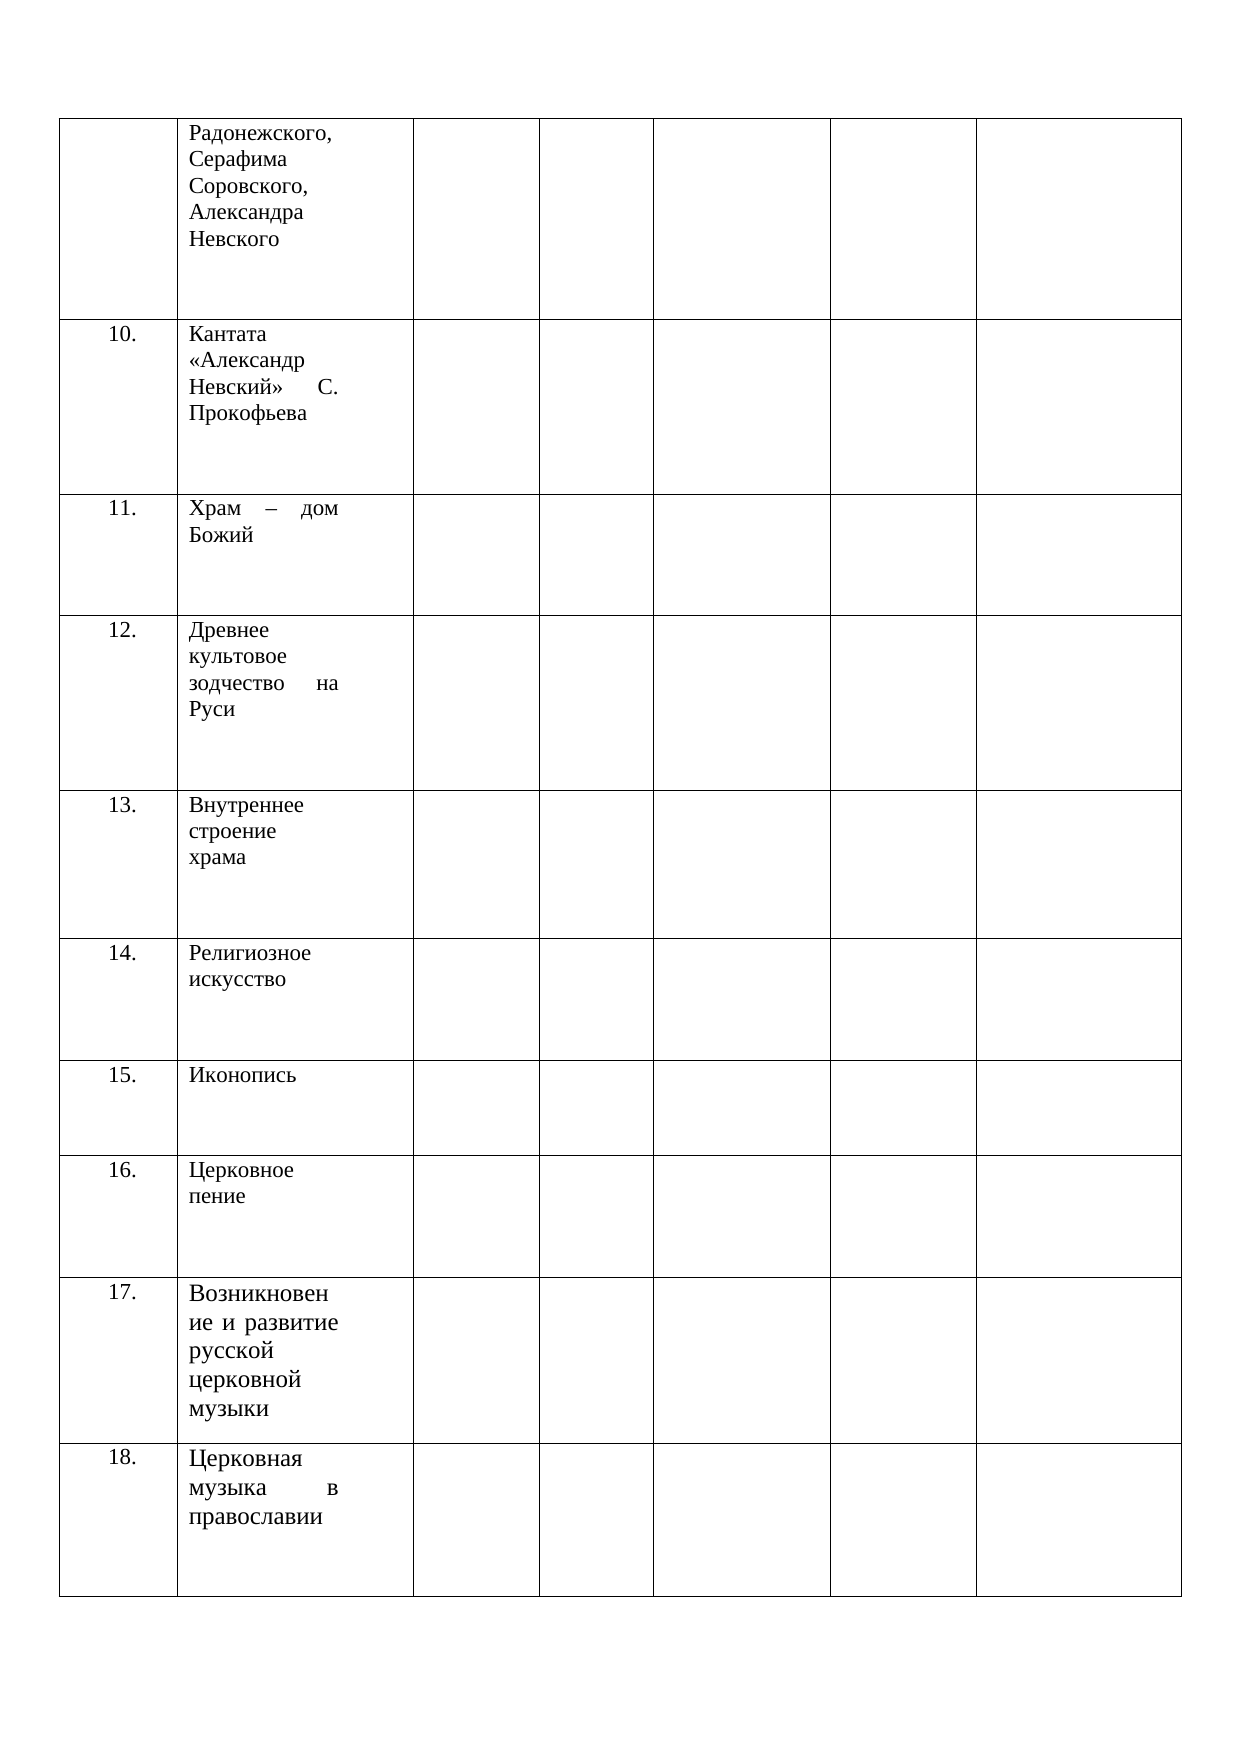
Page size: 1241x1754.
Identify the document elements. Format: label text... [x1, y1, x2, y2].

table_cell [540, 119, 653, 319]
table_cell [414, 939, 539, 1059]
table_cell [831, 320, 976, 493]
table_cell [654, 320, 830, 493]
table_cell [60, 320, 177, 493]
table_cell [977, 495, 1181, 615]
table_cell [414, 1156, 539, 1277]
table_cell Иконопись [178, 1061, 413, 1155]
table_cell [60, 791, 177, 938]
table_cell [654, 616, 830, 790]
table_cell Древнее культовое зодчество на Руси [178, 616, 413, 790]
table_cell Возникновение и развитие русской церковной музыки [178, 1278, 413, 1442]
table_cell [654, 939, 830, 1059]
table_cell [540, 1156, 653, 1277]
table_cell [831, 1156, 976, 1277]
table_cell [831, 1444, 976, 1596]
table_cell [831, 119, 976, 319]
table_cell [977, 119, 1181, 319]
table_cell [414, 616, 539, 790]
table_cell [540, 495, 653, 615]
table_cell [977, 1278, 1181, 1442]
table_cell [654, 1061, 830, 1155]
table_cell [977, 1156, 1181, 1277]
table_cell [540, 320, 653, 493]
table_cell [60, 1278, 177, 1442]
table_cell [540, 1278, 653, 1442]
table_cell [831, 616, 976, 790]
table_cell [831, 1278, 976, 1442]
table_cell [977, 1061, 1181, 1155]
table_cell [60, 616, 177, 790]
table_cell Церковное пение [178, 1156, 413, 1277]
table_cell [540, 791, 653, 938]
table_cell [414, 1061, 539, 1155]
table_cell [977, 1444, 1181, 1596]
table_cell [654, 1156, 830, 1277]
table_cell [654, 495, 830, 615]
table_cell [178, 119, 413, 319]
table_cell [540, 616, 653, 790]
table_cell [60, 495, 177, 615]
table_cell Кантата «Александр Невский» С. Прокофьева [178, 320, 413, 493]
table_cell [831, 1061, 976, 1155]
table_cell [540, 1061, 653, 1155]
table_cell Внутреннее строение храма [178, 791, 413, 938]
table_cell [977, 791, 1181, 938]
table_cell [977, 939, 1181, 1059]
table_cell [831, 791, 976, 938]
table_cell [831, 495, 976, 615]
table_cell [414, 119, 539, 319]
table_cell [654, 119, 830, 319]
table_cell [414, 495, 539, 615]
table_cell [977, 616, 1181, 790]
table_cell [414, 791, 539, 938]
table_cell [414, 1444, 539, 1596]
table_cell [540, 1444, 653, 1596]
table_cell Религиозное искусство [178, 939, 413, 1059]
table_cell [540, 939, 653, 1059]
table_cell [60, 119, 177, 319]
table_cell [60, 1444, 177, 1596]
table_cell [414, 1278, 539, 1442]
table_cell [60, 1156, 177, 1277]
table_cell [654, 1278, 830, 1442]
table_cell [831, 939, 976, 1059]
table_cell Храм – дом Божий [178, 495, 413, 615]
table_cell [654, 1444, 830, 1596]
table_cell [60, 1061, 177, 1155]
table_cell [977, 320, 1181, 493]
table_cell [60, 939, 177, 1059]
table_cell [654, 791, 830, 938]
table_cell Церковная музыка в православии [178, 1444, 413, 1596]
table_cell [414, 320, 539, 493]
